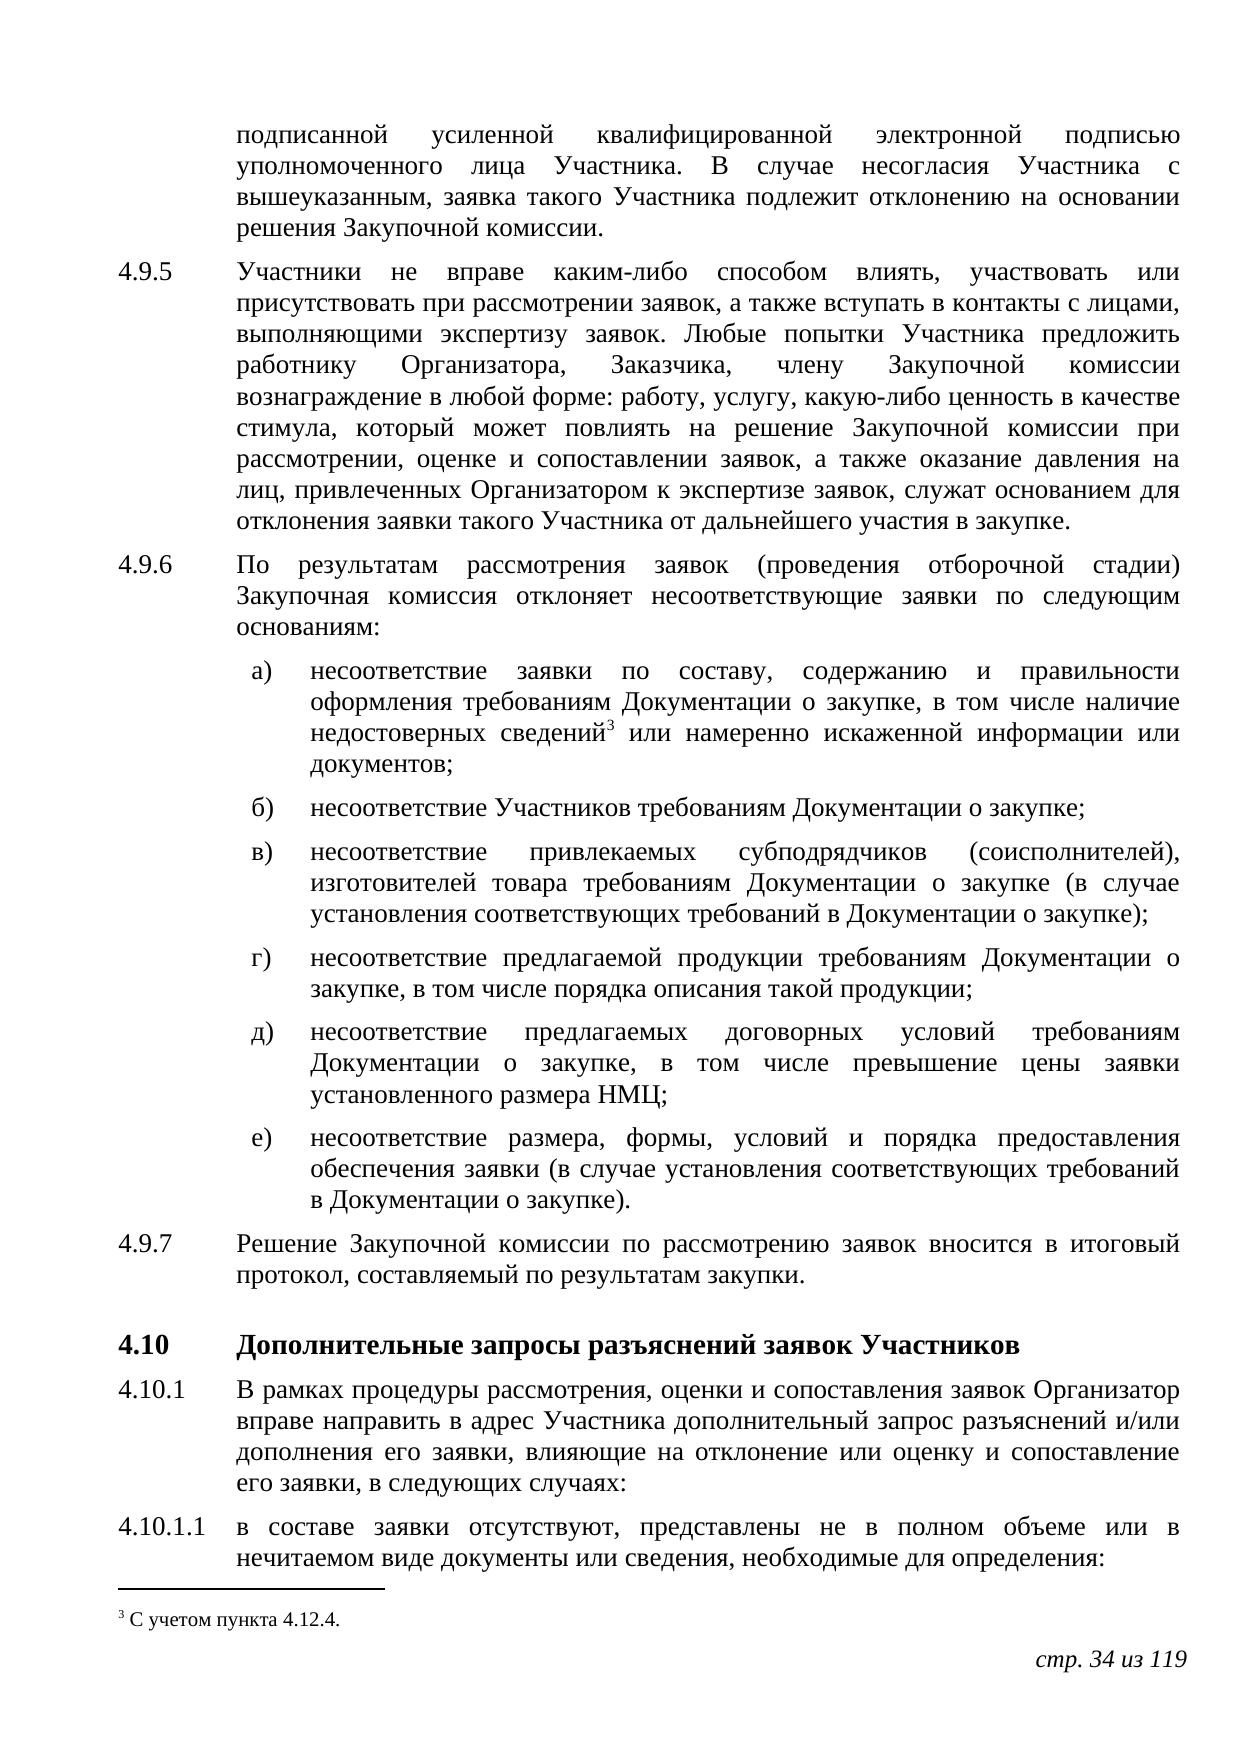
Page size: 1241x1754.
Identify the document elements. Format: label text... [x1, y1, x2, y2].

text несоответствие предлагаемой продукции требованиям Документации о закупке, в том числе порядка описания такой продукции; [251, 941, 1181, 1003]
text По результатам рассмотрения заявок (проведения отборочной стадии) Закупочная комиссия отклоняет несоответствующие заявки по следующим основаниям: [118, 548, 1181, 641]
text Участники не вправе каким-либо способом влиять, участвовать или присутствовать при рассмотрении заявок, а также вступать в контакты с лицами, выполняющими экспертизу заявок. Любые попытки Участника предложить работнику Организатора, Заказчика, члену Закупочной комиссии вознаграждение в любой форме: работу, услугу, какую-либо ценность в качестве стимула, который может повлиять на решение Закупочной комиссии при рассмотрении, оценке и сопоставлении заявок, а также оказание давления на лиц, привлеченных Организатором к экспертизе заявок, служат основанием для отклонения заявки такого Участника от дальнейшего участия в закупке. [118, 255, 1181, 536]
text В рамках процедуры рассмотрения, оценки и сопоставления заявок Организатор вправе направить в адрес Участника дополнительный запрос разъяснений и/или дополнения его заявки, влияющие на отклонение или оценку и сопоставление его заявки, в следующих случаях: [118, 1373, 1181, 1498]
text несоответствие привлекаемых субподрядчиков (соисполнителей), изготовителей товара требованиям Документации о закупке (в случае установления соответствующих требований в Документации о закупке); [251, 835, 1181, 928]
text несоответствие размера, формы, условий и порядка предоставления обеспечения заявки (в случае установления соответствующих требований в Документации о закупке). [251, 1121, 1181, 1215]
text несоответствие заявки по составу, содержанию и правильности оформления требованиям Документации о закупке, в том числе наличие недостоверных сведений или намеренно искаженной информации или документов; [251, 654, 1181, 778]
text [118, 118, 1181, 243]
list в составе заявки отсутствуют, представлены не в полном объеме или в нечитаемом виде документы или сведения, необходимые для определения: [118, 1510, 1181, 1572]
text несоответствие предлагаемых договорных условий требованиям Документации о закупке, в том числе превышение цены заявки установленного размера НМЦ; [251, 1015, 1181, 1109]
text Решение Закупочной комиссии по рассмотрению заявок вносится в итоговый протокол, составляемый по результатам закупки. [118, 1227, 1181, 1289]
text несоответствие Участников требованиям Документации о закупке; [251, 791, 1181, 822]
subtitle Дополнительные запросы разъяснений заявок Участников [118, 1327, 1181, 1361]
